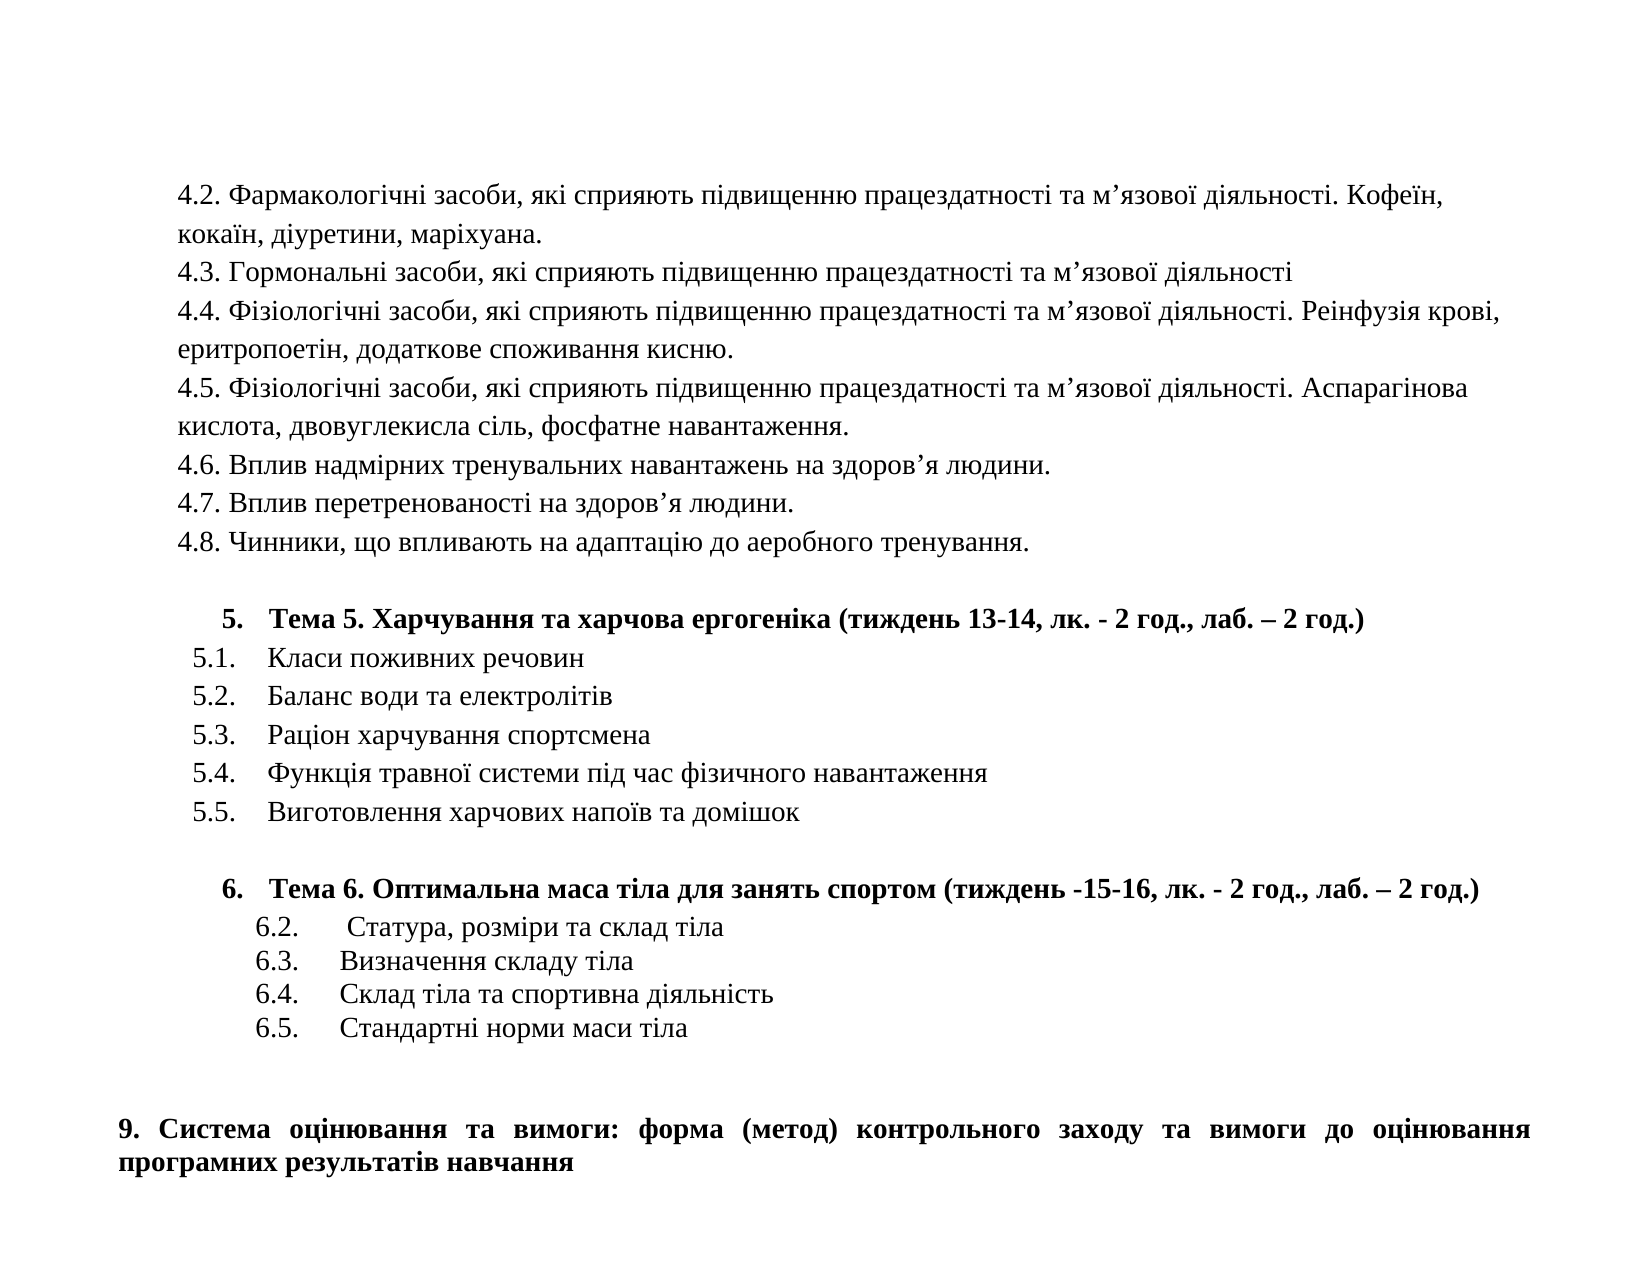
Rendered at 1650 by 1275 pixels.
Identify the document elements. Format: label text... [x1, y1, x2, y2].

list 4.5. Фізіологічні засоби, які сприяють підвищенню працездатності та м’язової діяльності. Аспарагінова кислота, двовуглекисла сіль, фосфатне навантаження. [177, 370, 1532, 442]
list 4.3. Гормональні засоби, які сприяють підвищенню працездатності та м’язової діяльності [177, 254, 1532, 288]
list Тема 6. Оптимальна маса тіла для занять спортом (тиждень -15-16, лк. - 2 год., лаб. – 2 год.) [222, 871, 1532, 904]
list 4.4. Фізіологічні засоби, які сприяють підвищенню працездатності та м’язової діяльності. Реінфузія крові, еритропоетін, додаткове споживання кисню. [177, 293, 1532, 365]
list Класи поживних речовин [192, 640, 1532, 673]
list 4.7. Вплив перетренованості на здоров’я людини. [177, 486, 1532, 519]
list Склад тіла та спортивна діяльність [255, 977, 1532, 1010]
list Виготовлення харчових напоїв та домішок [192, 794, 1532, 827]
list Функція травної системи під час фізичного навантаження [192, 755, 1532, 789]
list 4.6. Вплив надмірних тренувальних навантажень на здоров’я людини. [177, 447, 1532, 481]
list 4.8. Чинники, що впливають на адаптацію до аеробного тренування. [177, 524, 1532, 558]
list Тема 5. Харчування та харчова ергогеніка (тиждень 13-14, лк. - 2 год., лаб. – 2 год.) [222, 601, 1532, 635]
list Баланс води та електролітів [192, 678, 1532, 712]
list 4.2. Фармакологічні засоби, які сприяють підвищенню працездатності та м’язової діяльності. Кофеїн, кокаїн, діуретини, маріхуана. [177, 177, 1532, 249]
list Стандартні норми маси тіла [255, 1010, 1532, 1044]
list Статура, розміри та склад тіла [255, 909, 1532, 943]
text 9. Система оцінювання та вимоги: форма (метод) контрольного заходу та вимоги до оцінювання програмних результатів навчання [118, 1111, 1532, 1178]
list Визначення складу тіла [255, 943, 1532, 977]
list Раціон харчування спортсмена [192, 717, 1532, 750]
